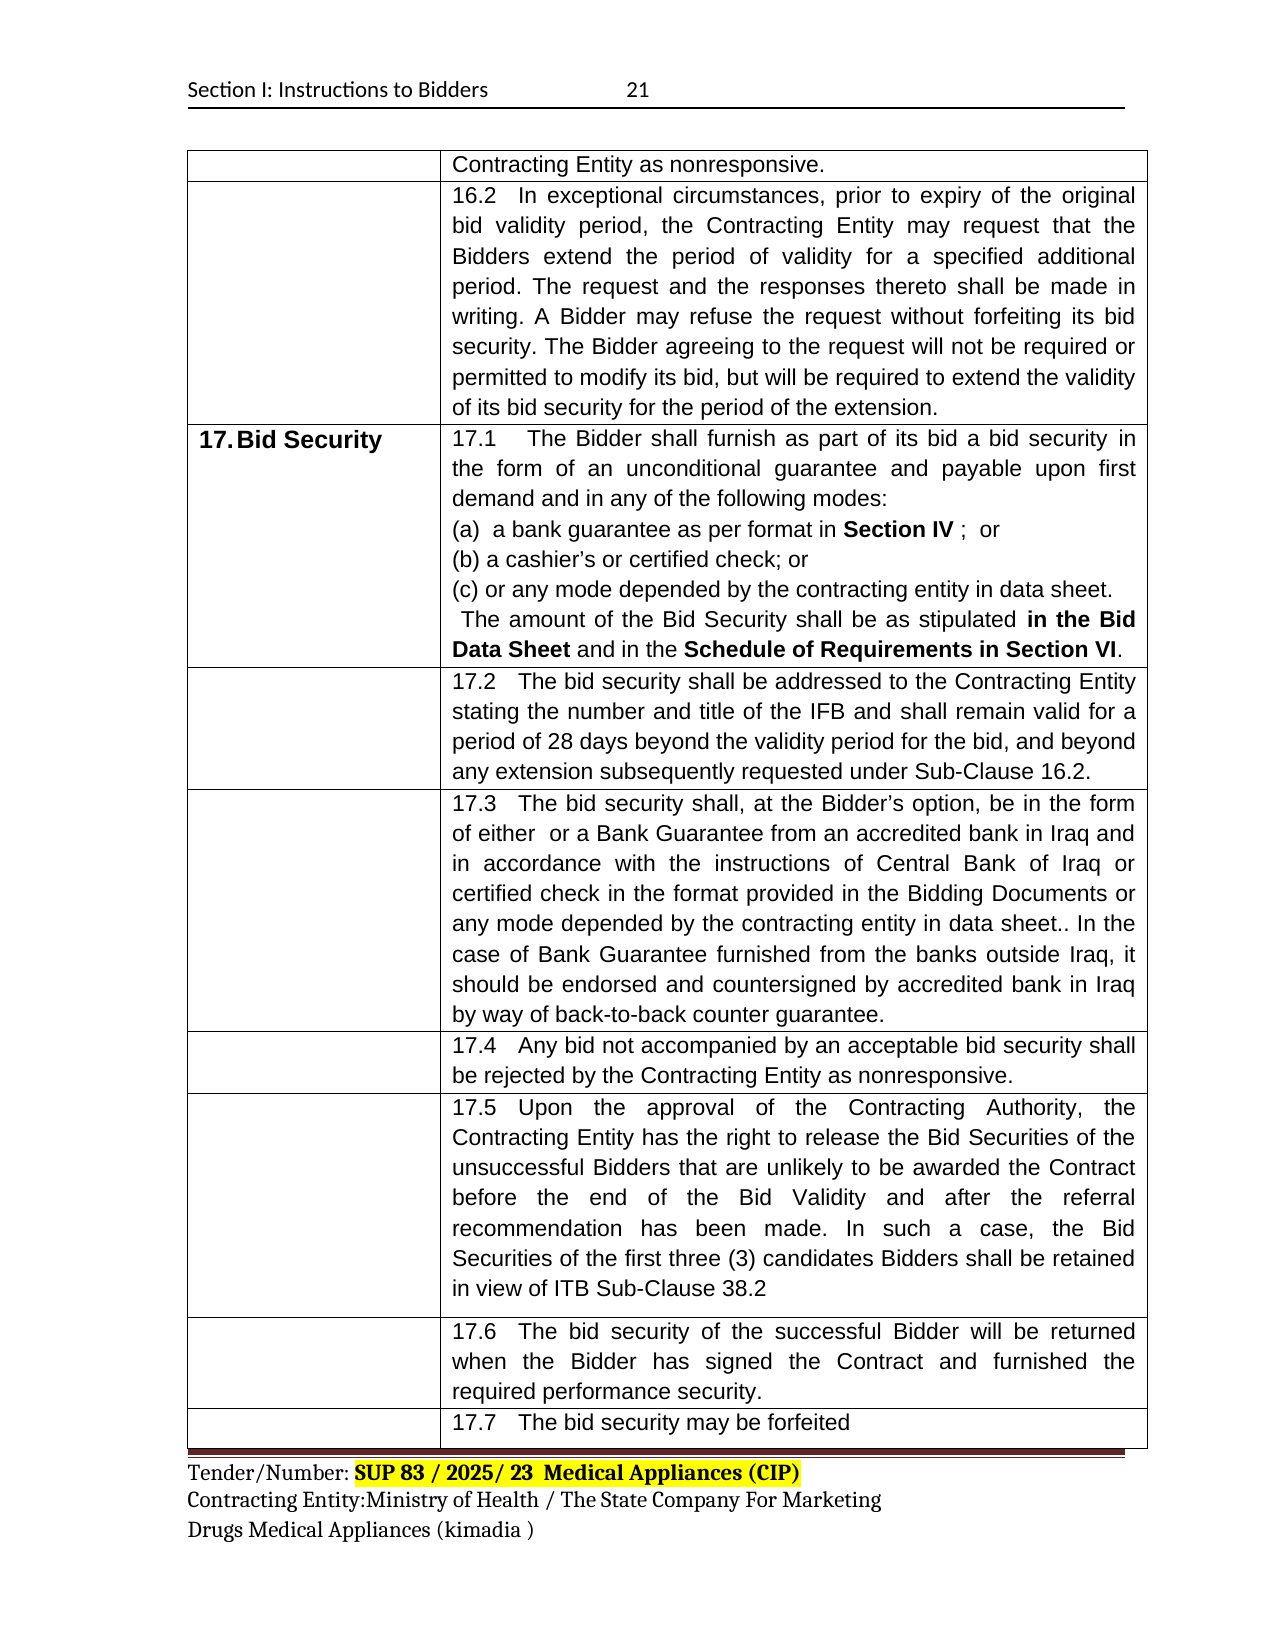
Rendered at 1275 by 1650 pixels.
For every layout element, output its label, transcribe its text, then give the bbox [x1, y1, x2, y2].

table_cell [441, 1409, 1147, 1447]
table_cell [188, 151, 440, 181]
table_cell [188, 182, 440, 424]
table_cell [188, 1409, 440, 1447]
table_cell 17.6 The bid security of the successful Bidder will be returned when the Bidder has signed the Contract and furnished the required performance security. [441, 1318, 1147, 1408]
table_cell [188, 1318, 440, 1408]
table_cell 17.4 Any bid not accompanied by an acceptable bid security shall be rejected by the Contracting Entity as nonresponsive. [441, 1032, 1147, 1093]
table_cell 16.2 In exceptional circumstances, prior to expiry of the original bid validity period, the Contracting Entity may request that the Bidders extend the period of validity for a specified additional period. The request and the responses thereto shall be made in writing. A Bidder may refuse the request without forfeiting its bid security. The Bidder agreeing to the request will not be required or permitted to modify its bid, but will be required to extend the validity of its bid security for the period of the extension. [441, 182, 1147, 424]
table_cell [188, 790, 440, 1031]
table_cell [441, 151, 1147, 181]
table_cell 17.2 The bid security shall be addressed to the Contracting Entity stating the number and title of the IFB and shall remain valid for a period of 28 days beyond the validity period for the bid, and beyond any extension subsequently requested under Sub-Clause 16.2. [441, 668, 1147, 788]
table_cell 17.3 The bid security shall, at the Bidder’s option, be in the form of either or a Bank Guarantee from an accredited bank in Iraq and in accordance with the instructions of Central Bank of Iraq or certified check in the format provided in the Bidding Documents or any mode depended by the contracting entity in data sheet.. In the case of Bank Guarantee furnished from the banks outside Iraq, it should be endorsed and countersigned by accredited bank in Iraq by way of back-to-back counter guarantee. [441, 790, 1147, 1031]
table_cell [188, 1032, 440, 1093]
table_cell 17. Bid Security [188, 425, 440, 667]
table_cell 17.5 Upon the approval of the Contracting Authority, the Contracting Entity has the right to release the Bid Securities of the unsuccessful Bidders that are unlikely to be awarded the Contract before the end of the Bid Validity and after the referral recommendation has been made. In such a case, the Bid Securities of the first three (3) candidates Bidders shall be retained in view of ITB Sub-Clause 38.2 [441, 1094, 1147, 1317]
table_cell [188, 1094, 440, 1317]
table_cell [188, 668, 440, 788]
table_cell 17.1 The Bidder shall furnish as part of its bid a bid security in the form of an unconditional guarantee and payable upon first demand and in any of the following modes: (a) a bank guarantee as per format in Section IV ; or (b) a cashier’s or certified check; or (c) or any mode depended by the contracting entity in data sheet. The amount of the Bid Security shall be as stipulated in the Bid Data Sheet and in the Schedule of Requirements in Section VI. [441, 425, 1147, 667]
